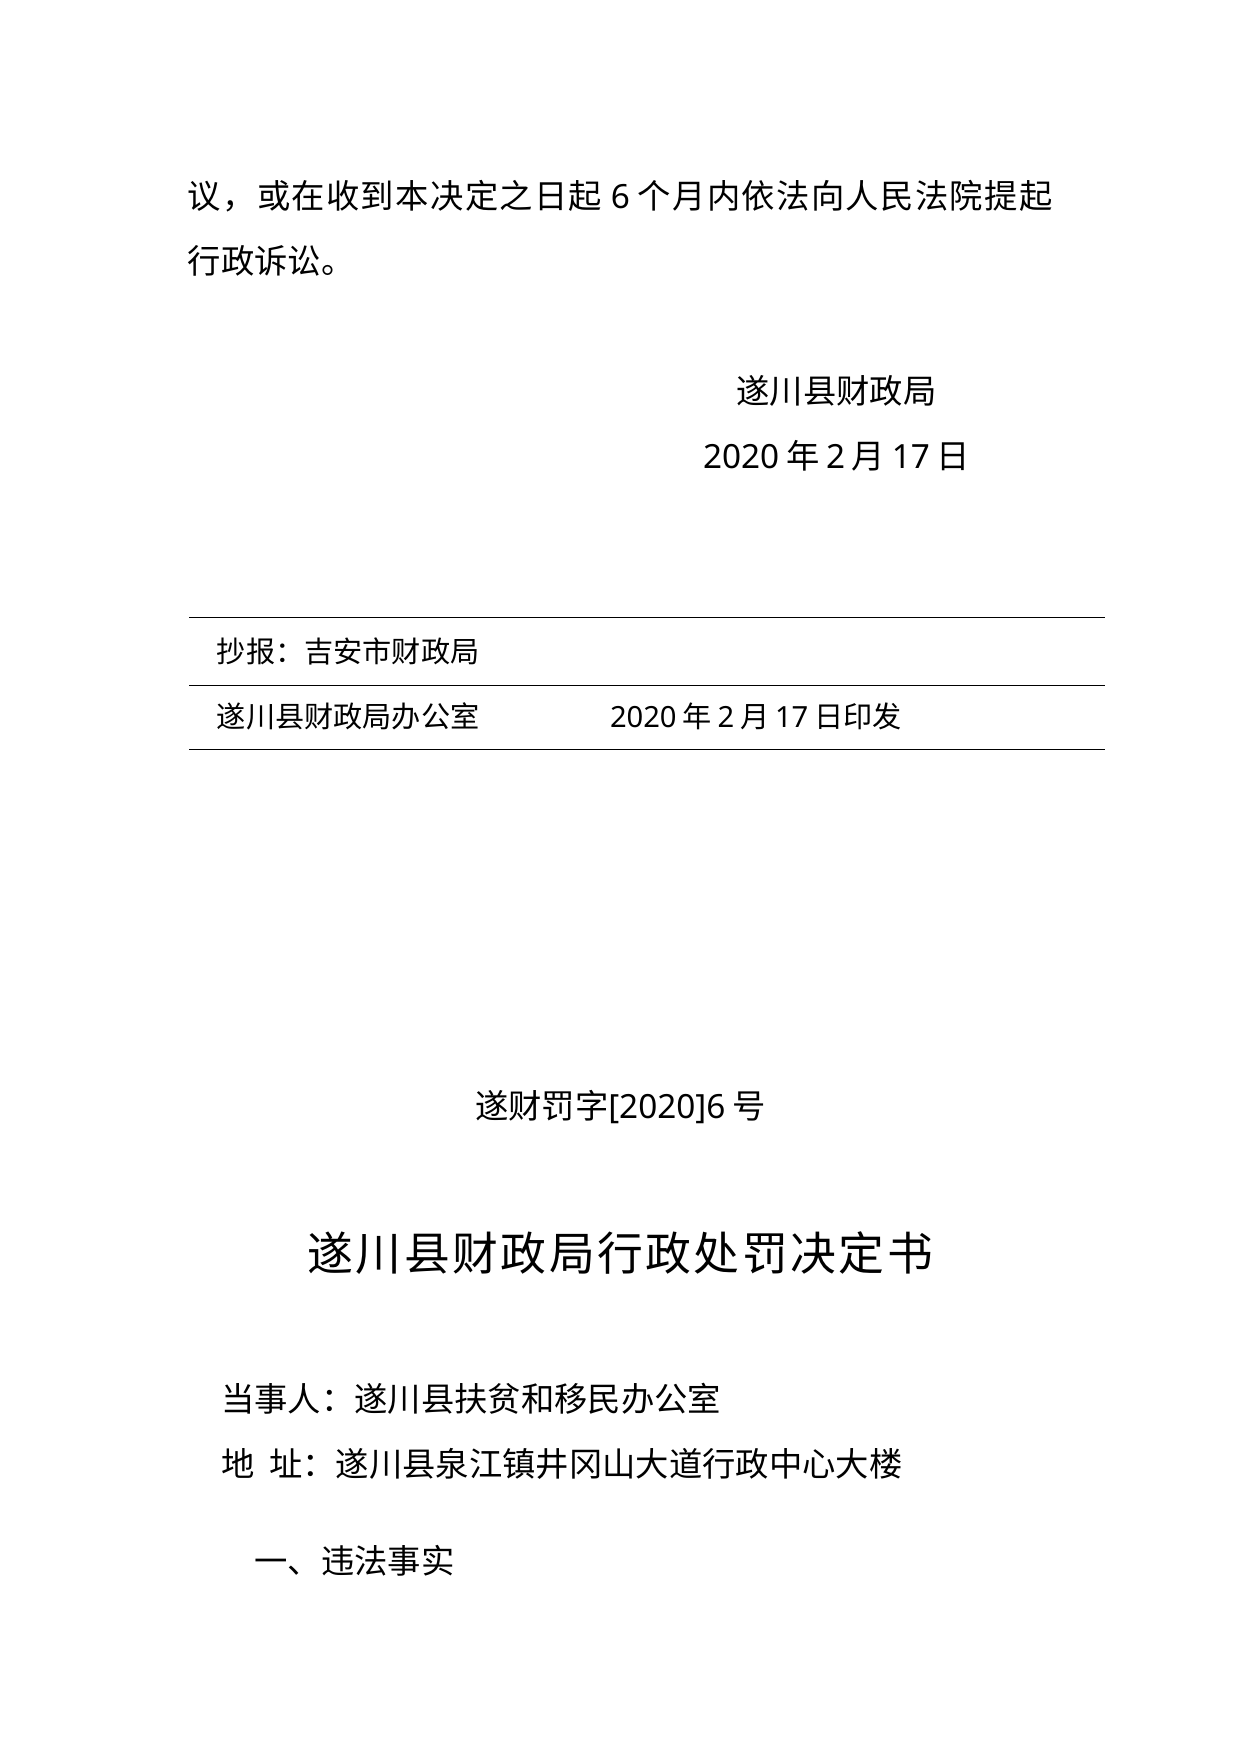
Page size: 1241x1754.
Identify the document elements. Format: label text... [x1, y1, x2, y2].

text 抄报：吉安市财政局 [187, 617, 1053, 682]
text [187, 162, 1053, 292]
text 遂川县财政局 2020年2月17日 [703, 357, 1053, 487]
text 地 址：遂川县泉江镇井冈山大道行政中心大楼 [187, 1429, 1053, 1494]
text 遂财罚字[2020]6号 [187, 1072, 1053, 1137]
text 遂川县财政局行政处罚决定书 [187, 1202, 1053, 1299]
text 遂川县财政局办公室 2020年2月17日印发 [187, 682, 1053, 747]
text 一、违法事实 [187, 1527, 1047, 1592]
text 当事人：遂川县扶贫和移民办公室 [187, 1364, 1053, 1429]
